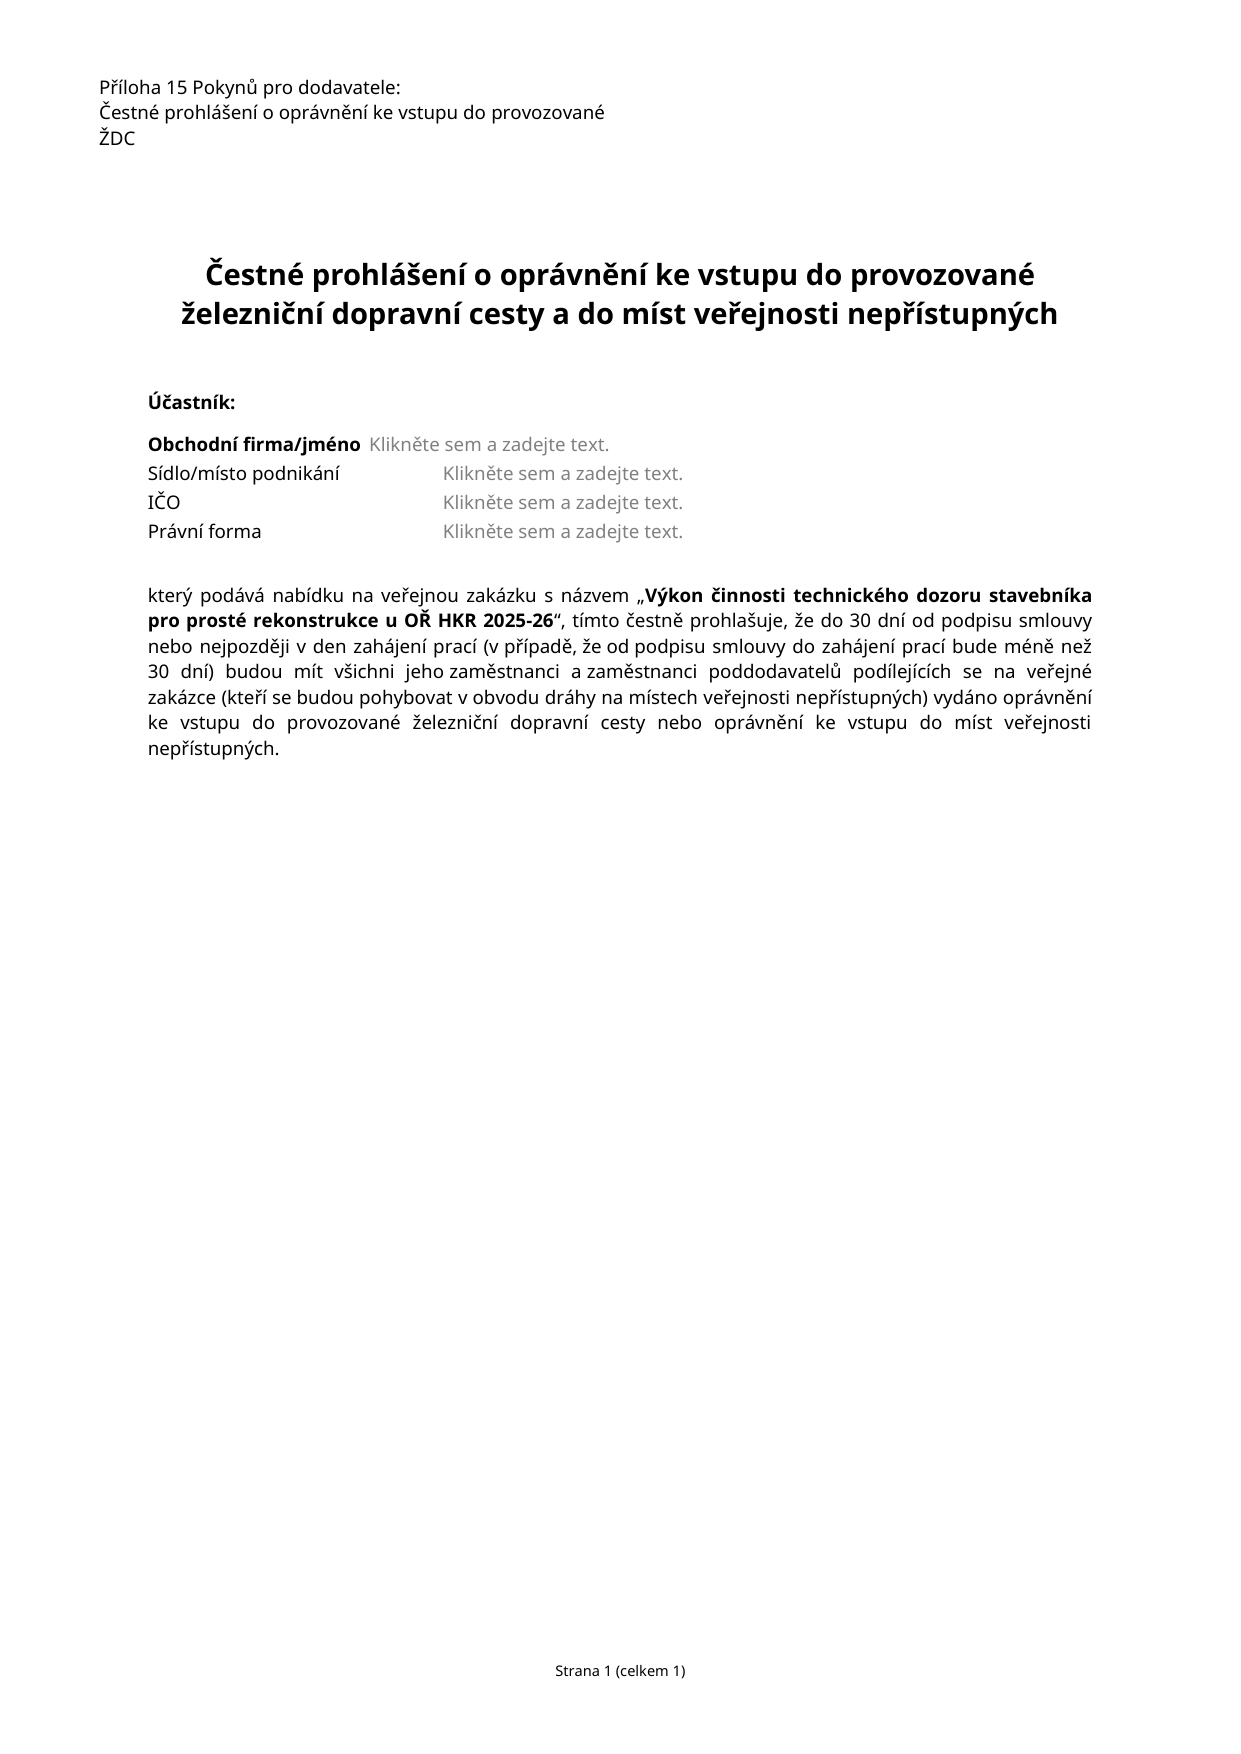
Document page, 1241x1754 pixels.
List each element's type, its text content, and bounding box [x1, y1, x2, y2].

title Čestné prohlášení o oprávnění ke vstupu do provozované železniční dopravní cesty a do míst veřejnosti nepřístupných [148, 254, 1093, 333]
text Sídlo/místo podnikání [148, 457, 1093, 486]
text Právní forma [148, 515, 1093, 544]
text který podává nabídku na veřejnou zakázku s názvem „Výkon činnosti technického dozoru stavebníka pro prosté rekonstrukce u OŘ HKR 2025-26“, tímto čestně prohlašuje, že do 30 dní od podpisu smlouvy nebo nejpozději v den zahájení prací (v případě, že od podpisu smlouvy do zahájení prací bude méně než 30 dní) budou mít všichni jeho zaměstnanci a zaměstnanci poddodavatelů podílejících se na veřejné zakázce (kteří se budou pohybovat v obvodu dráhy na místech veřejnosti nepřístupných) vydáno oprávnění ke vstupu do provozované železniční dopravní cesty nebo oprávnění ke vstupu do míst veřejnosti nepřístupných. [148, 582, 1093, 761]
text IČO [148, 486, 1093, 515]
text Obchodní firma/jméno [148, 428, 1093, 457]
text Účastník: [148, 384, 1093, 416]
